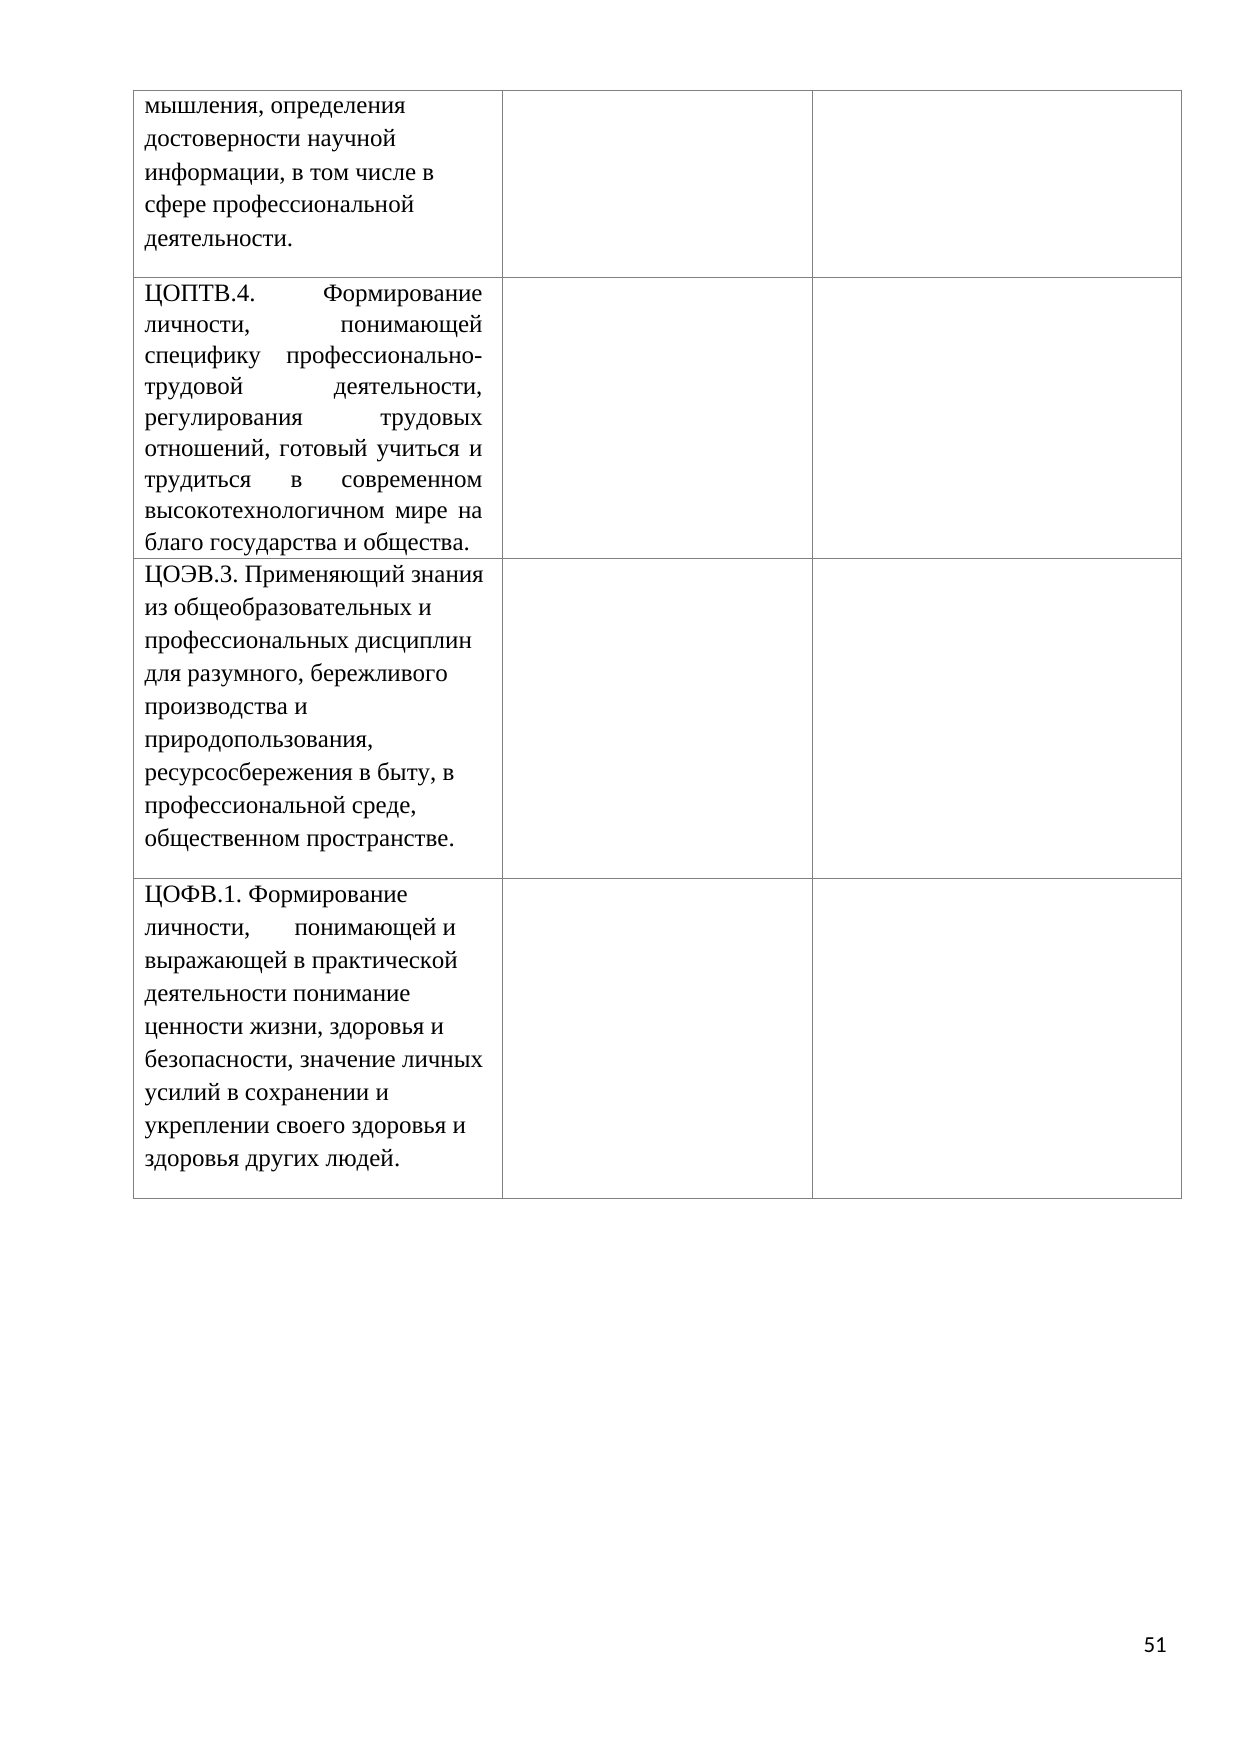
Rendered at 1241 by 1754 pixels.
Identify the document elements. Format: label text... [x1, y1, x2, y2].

table_cell [503, 91, 812, 277]
table_cell [503, 879, 812, 1197]
table_cell ЦОПТВ.4. Формирование личности, понимающей специфику профессионально-трудовой деятельности, регулирования трудовых отношений, готовый учиться и трудиться в современном высокотехнологичном мире на благо государства и общества. [134, 278, 502, 558]
table_cell [503, 278, 812, 558]
table_cell [813, 278, 1181, 558]
table_cell [813, 91, 1181, 277]
table_cell ЦОФВ.1. Формирование личности, понимающей и выражающей в практической деятельности понимание ценности жизни, здоровья и безопасности, значение личных усилий в сохранении и укреплении своего здоровья и здоровья других людей. [134, 879, 502, 1197]
table_cell [813, 559, 1181, 878]
table_cell [503, 559, 812, 878]
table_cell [134, 91, 502, 277]
table_cell [813, 879, 1181, 1197]
table_cell ЦОЭВ.3. Применяющий знания из общеобразовательных и профессиональных дисциплин для разумного, бережливого производства и природопользования, ресурсосбережения в быту, в профессиональной среде, общественном пространстве. [134, 559, 502, 878]
